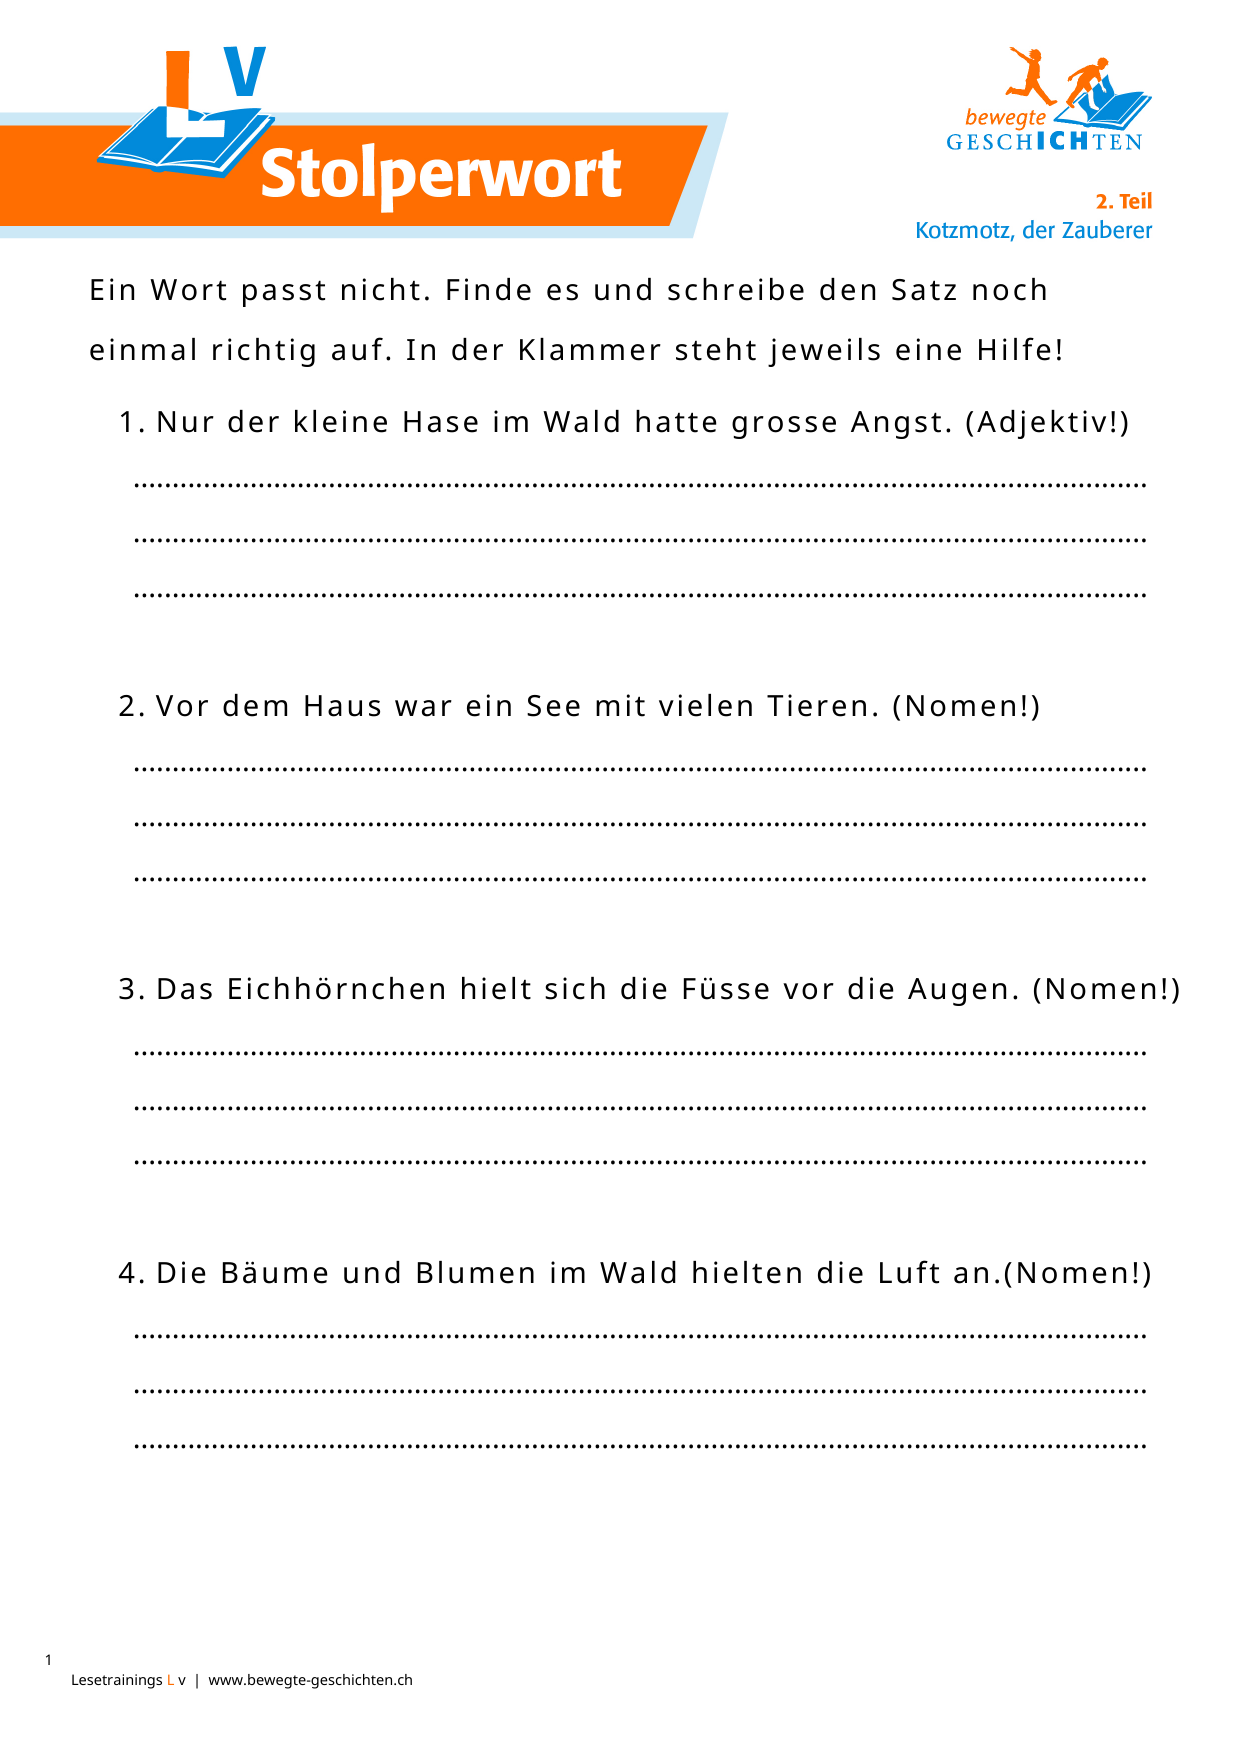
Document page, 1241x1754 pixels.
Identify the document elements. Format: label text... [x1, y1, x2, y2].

list Nur der kleine Hase im Wald hatte grosse Angst. (Adjektiv!) [118, 401, 1240, 441]
picture [0, 1, 1241, 250]
list Die Bäume und Blumen im Wald hielten die Luft an.(Nomen!) [118, 1252, 1240, 1292]
text Ein Wort passt nicht. Finde es und schreibe den Satz noch einmal richtig auf. In der Klammer steht jeweils eine Hilfe! [88, 81, 1240, 369]
list Das Eichhörnchen hielt sich die Füsse vor die Augen. (Nomen!) [118, 968, 1240, 1008]
list Vor dem Haus war ein See mit vielen Tieren. (Nomen!) [118, 685, 1240, 724]
